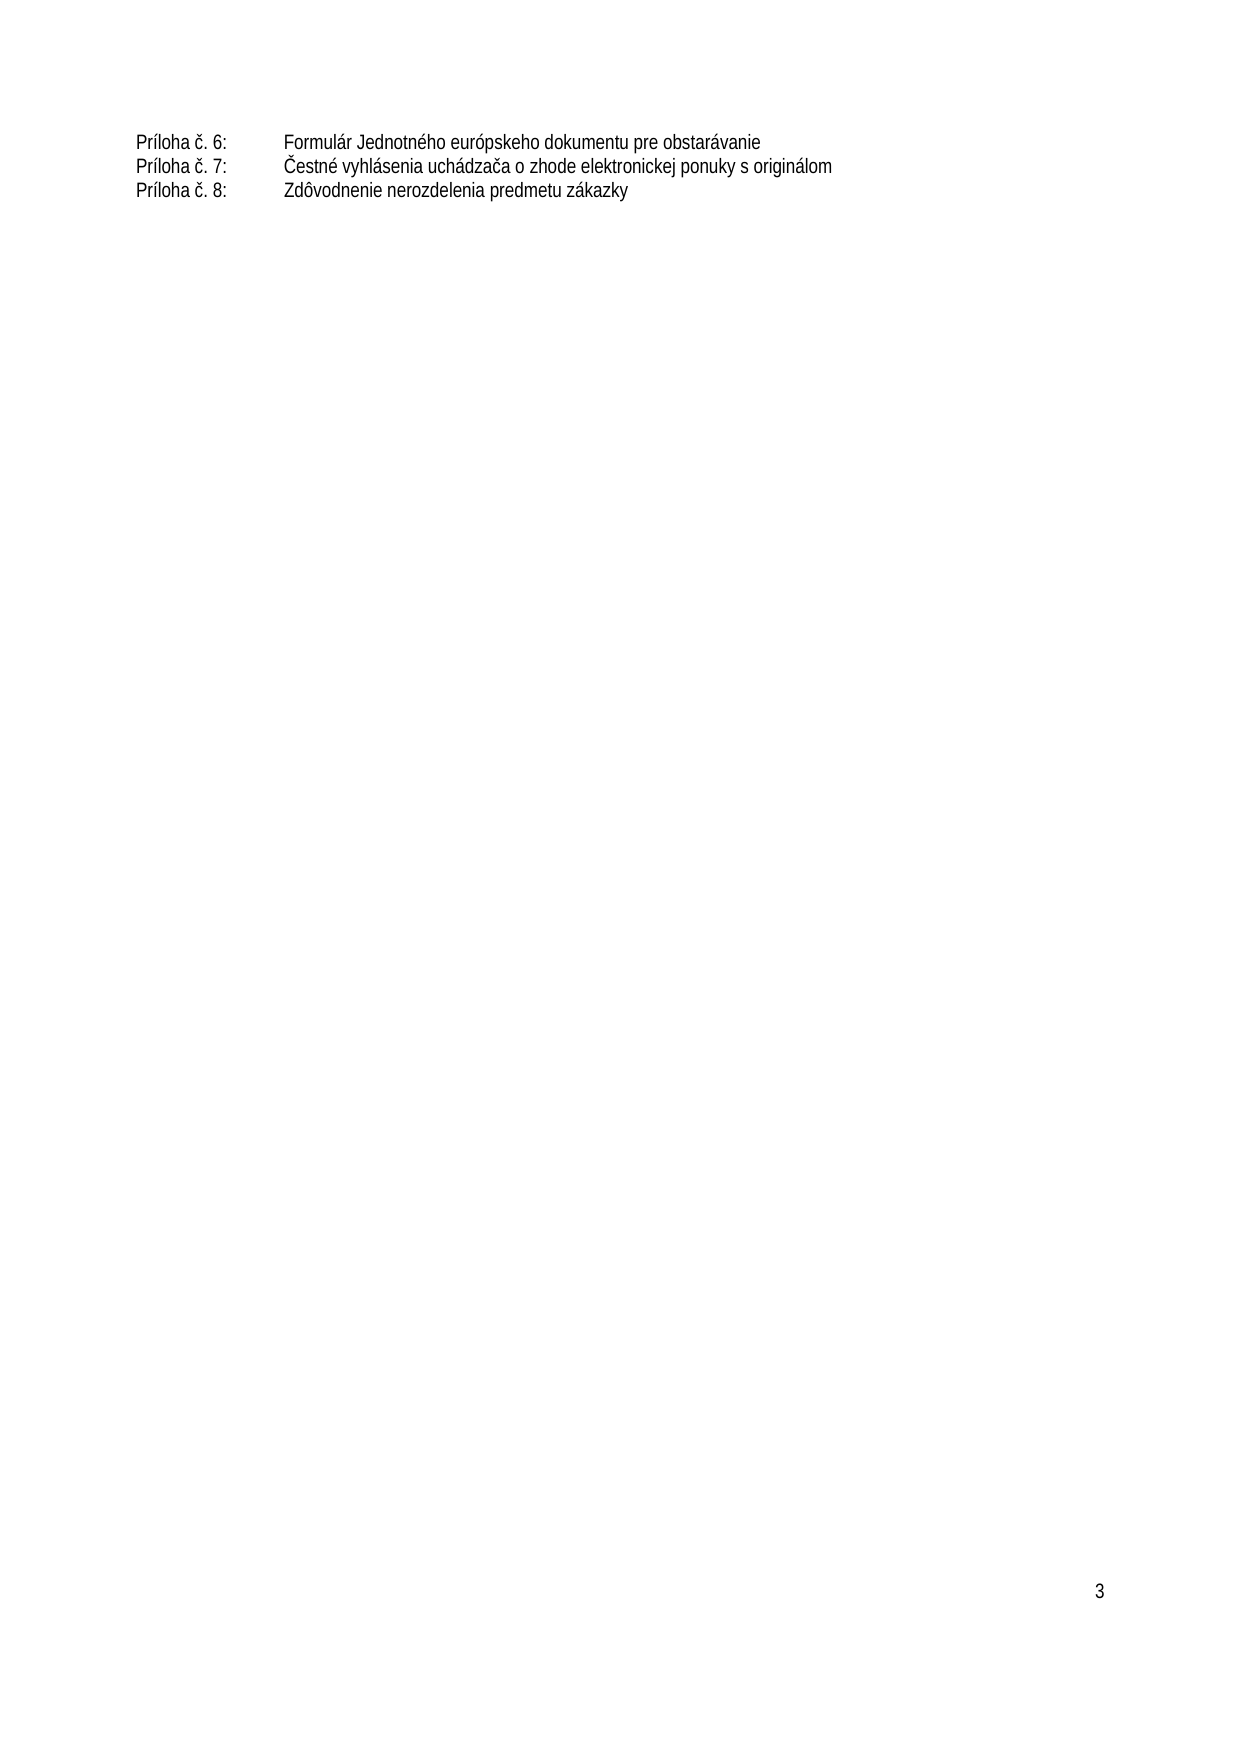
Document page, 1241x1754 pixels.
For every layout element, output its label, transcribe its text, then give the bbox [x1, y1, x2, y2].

text Príloha č. 6: Formulár Jednotného európskeho dokumentu pre obstarávanie [136, 130, 1104, 154]
text Príloha č. 8: Zdôvodnenie nerozdelenia predmetu zákazky [136, 178, 1104, 202]
text Príloha č. 7: Čestné vyhlásenia uchádzača o zhode elektronickej ponuky s originálom [136, 154, 1104, 178]
